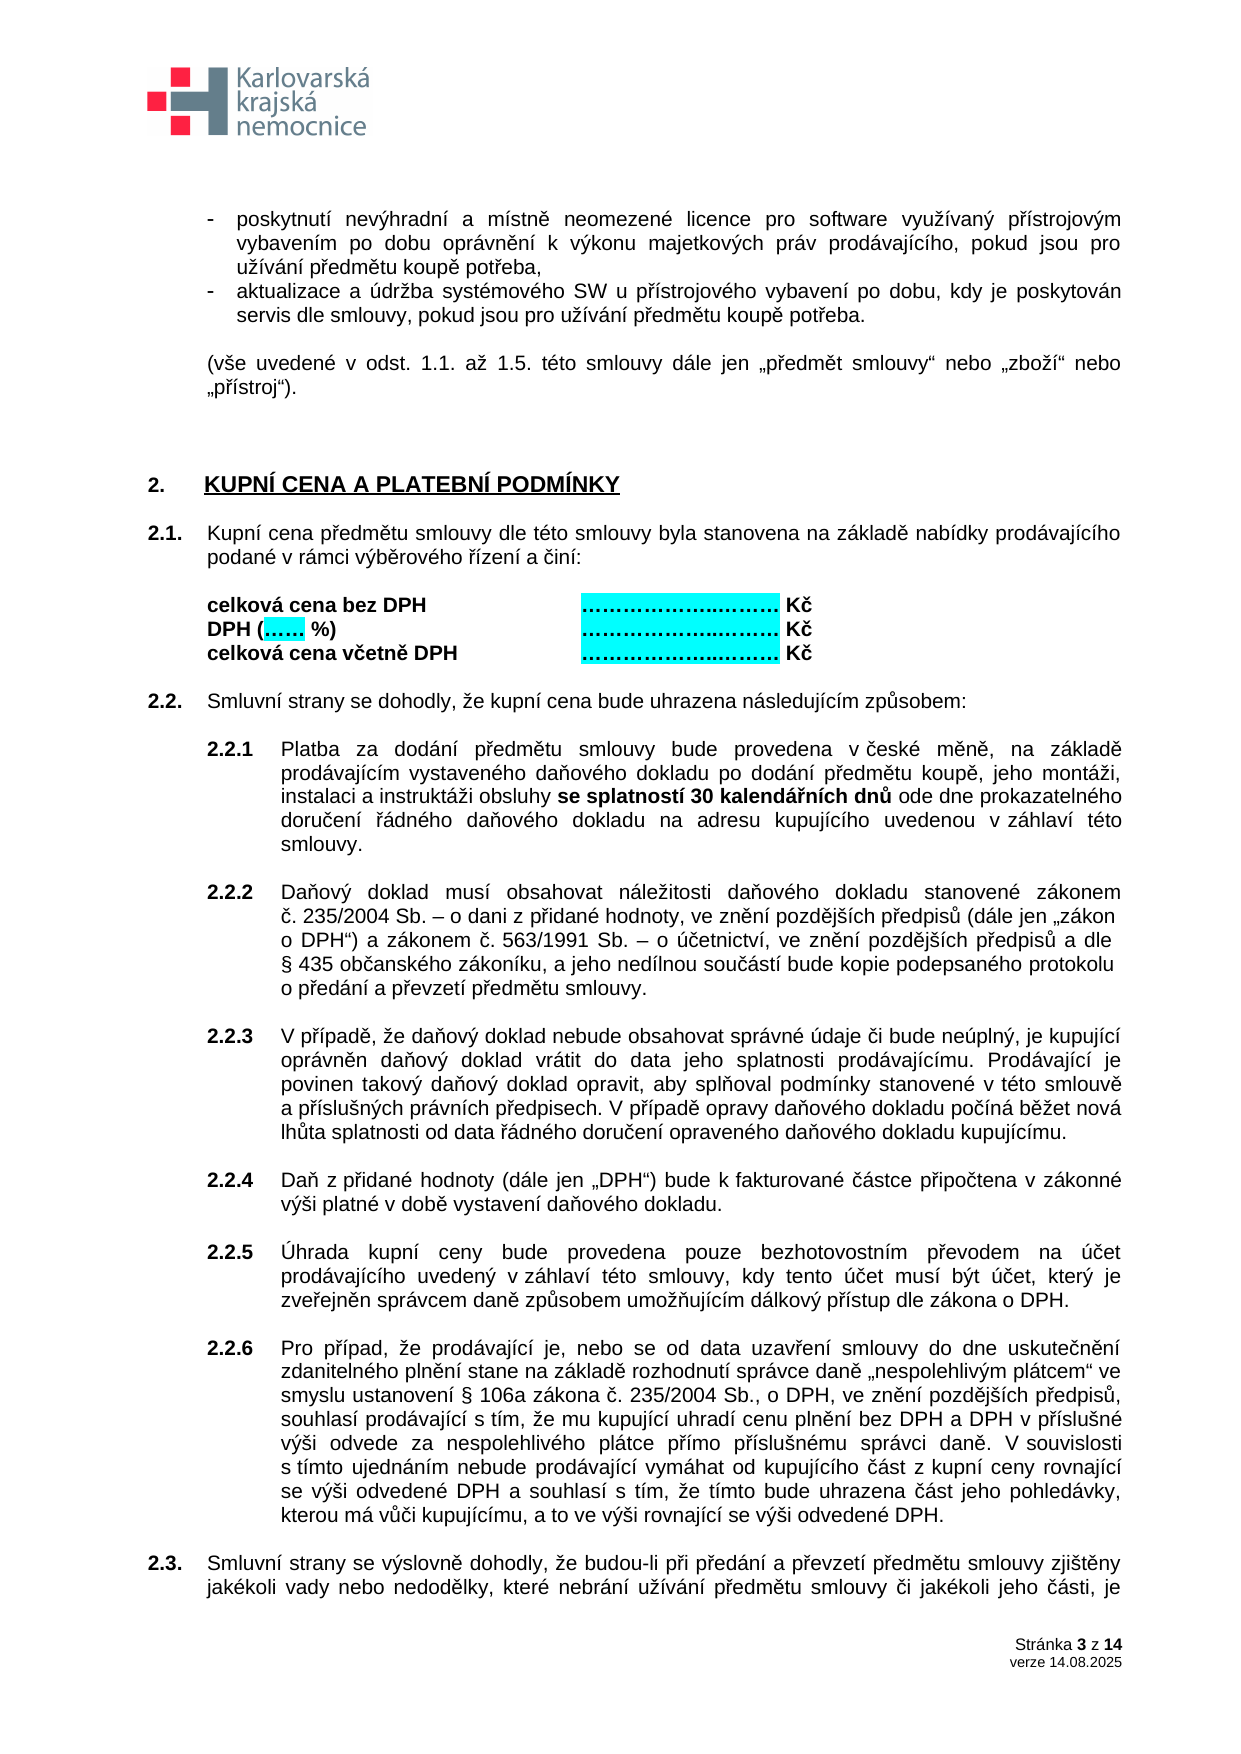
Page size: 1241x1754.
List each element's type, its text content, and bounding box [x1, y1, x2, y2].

subtitle celková cena včetně DPH ………………..……… Kč [207, 641, 581, 664]
subtitle DPH (…… %) ………………..……… Kč [780, 617, 1122, 641]
subtitle DPH (…… %) ………………..……… Kč [305, 617, 581, 641]
subtitle V případě, že daňový doklad nebude obsahovat správné údaje či bude neúplný, je kupující oprávněn daňový doklad vrátit do data jeho splatnosti prodávajícímu. Prodávající je povinen takový daňový doklad opravit, aby splňoval podmínky stanovené v této smlouvě a příslušných právních předpisech. V případě opravy daňového dokladu počíná běžet nová lhůta splatnosti od data řádného doručení opraveného daňového dokladu kupujícímu. [207, 1024, 1122, 1144]
subtitle celková cena bez DPH ………………..……… Kč [780, 593, 1122, 617]
subtitle Daňový doklad musí obsahovat náležitosti daňového dokladu stanovené zákonem č. 235/2004 Sb. – o dani z přidané hodnoty, ve znění pozdějších předpisů (dále jen „zákon o DPH“) a zákonem č. 563/1991 Sb. – o účetnictví, ve znění pozdějších předpisů a dle § 435 občanského zákoníku, a jeho nedílnou součástí bude kopie podepsaného protokolu o předání a převzetí předmětu smlouvy. [207, 880, 1122, 1000]
picture [147, 67, 373, 136]
subtitle celková cena včetně DPH ………………..……… Kč [780, 641, 1122, 664]
subtitle Pro případ, že prodávající je, nebo se od data uzavření smlouvy do dne uskutečnění zdanitelného plnění stane na základě rozhodnutí správce daně „nespolehlivým plátcem“ ve smyslu ustanovení § 106a zákona č. 235/2004 Sb., o DPH, ve znění pozdějších předpisů, souhlasí prodávající s tím, že mu kupující uhradí cenu plnění bez DPH a DPH v příslušné výši odvede za nespolehlivého plátce přímo příslušnému správci daně. V souvislosti s tímto ujednáním nebude prodávající vymáhat od kupujícího část z kupní ceny rovnající se výši odvedené DPH a souhlasí s tím, že tímto bude uhrazena část jeho pohledávky, kterou má vůči kupujícímu, a to ve výši rovnající se výši odvedené DPH. [207, 1335, 1122, 1527]
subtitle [148, 1551, 1122, 1599]
list (vše uvedené v odst. 1.1. až 1.5. této smlouvy dále jen „předmět smlouvy“ nebo „zboží“ nebo „přístroj“). [207, 351, 1122, 399]
subtitle Úhrada kupní ceny bude provedena pouze bezhotovostním převodem na účet prodávajícího uvedený v záhlaví této smlouvy, kdy tento účet musí být účet, který je zveřejněn správcem daně způsobem umožňujícím dálkový přístup dle zákona o DPH. [207, 1239, 1122, 1311]
list aktualizace a údržba systémového SW u přístrojového vybavení po dobu, kdy je poskytován servis dle smlouvy, pokud jsou pro užívání předmětu koupě potřeba. [207, 279, 1122, 327]
subtitle celková cena bez DPH ………………..……… Kč [207, 593, 581, 617]
list poskytnutí nevýhradní a místně neomezené licence pro software využívaný přístrojovým vybavením po dobu oprávnění k výkonu majetkových práv prodávajícího, pokud jsou pro užívání předmětu koupě potřeba, [207, 207, 1122, 279]
subtitle Smluvní strany se dohodly, že kupní cena bude uhrazena následujícím způsobem: [148, 688, 1122, 712]
list kupní Cena a platební podmínky [148, 471, 1122, 497]
subtitle Platba za dodání předmětu smlouvy bude provedena v české měně, na základě prodávajícím vystaveného daňového dokladu po dodání předmětu koupě, jeho montáži, instalaci a instruktáži obsluhy se splatností 30 kalendářních dnů ode dne prokazatelného doručení řádného daňového dokladu na adresu kupujícího uvedenou v záhlaví této smlouvy. [207, 736, 1122, 856]
subtitle Daň z přidané hodnoty (dále jen „DPH“) bude k fakturované částce připočtena v zákonné výši platné v době vystavení daňového dokladu. [207, 1168, 1122, 1216]
subtitle Kupní cena předmětu smlouvy dle této smlouvy byla stanovena na základě nabídky prodávajícího podané v rámci výběrového řízení a činí: [148, 521, 1122, 569]
